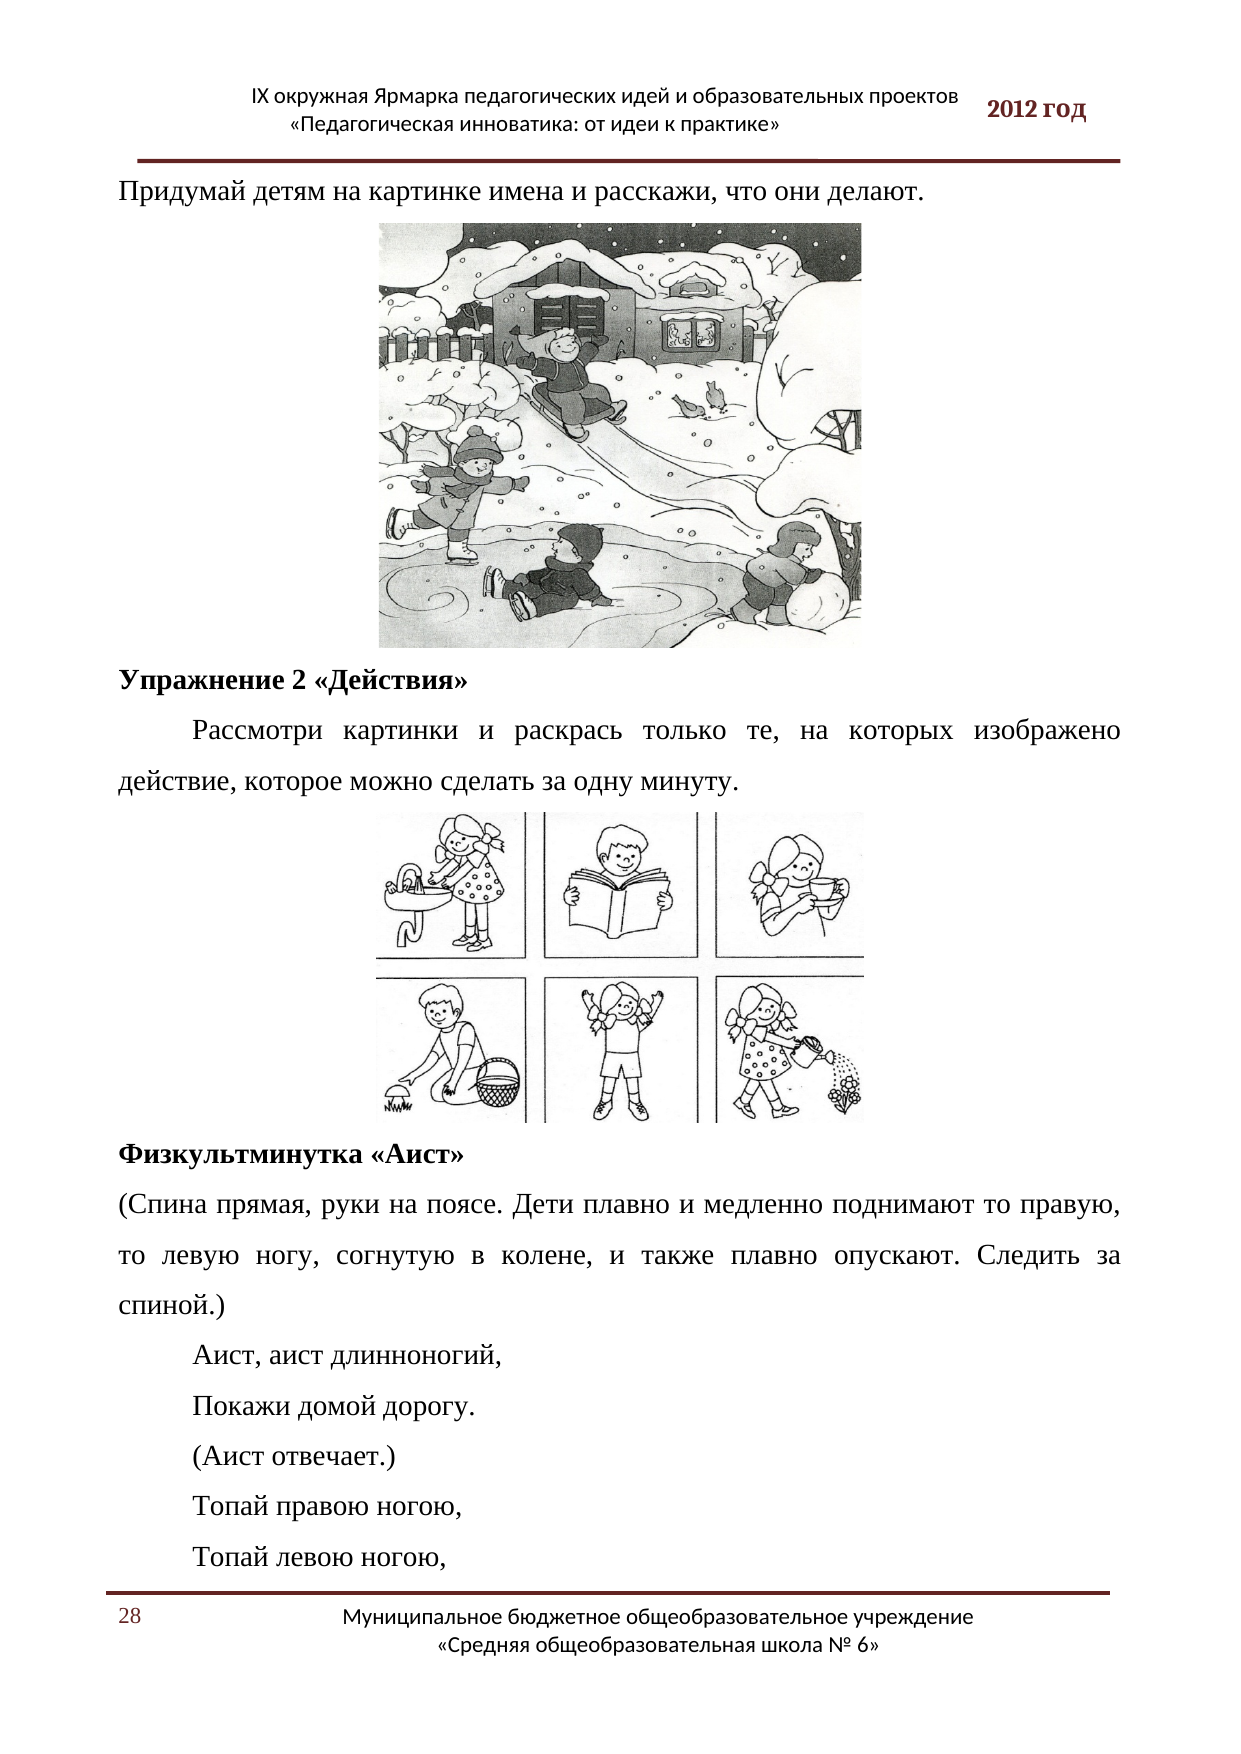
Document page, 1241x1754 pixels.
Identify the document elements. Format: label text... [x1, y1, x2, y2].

text (Аист отвечает.) [192, 1438, 1122, 1472]
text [118, 173, 1122, 206]
text Рассмотри картинки и раскрась только те, на которых изображено действие, которое можно сделать за одну минуту. [118, 712, 1122, 796]
text (Спина прямая, руки на поясе. Дети плавно и медленно поднимают то правую, то левую ногу, согнутую в колене, и также плавно опускают. Следить за спиной.) [118, 1187, 1122, 1321]
text Топай правою ногою, [192, 1488, 1122, 1522]
text Топай левою ногою, [192, 1539, 1122, 1572]
picture [378, 223, 862, 648]
text Упражнение 2 «Действия» [118, 662, 1122, 696]
text Аист, аист длинноногий, [192, 1337, 1122, 1371]
text Покажи домой дорогу. [192, 1388, 1122, 1421]
text Физкультминутка «Аист» [118, 1136, 1122, 1170]
picture [376, 812, 864, 1123]
